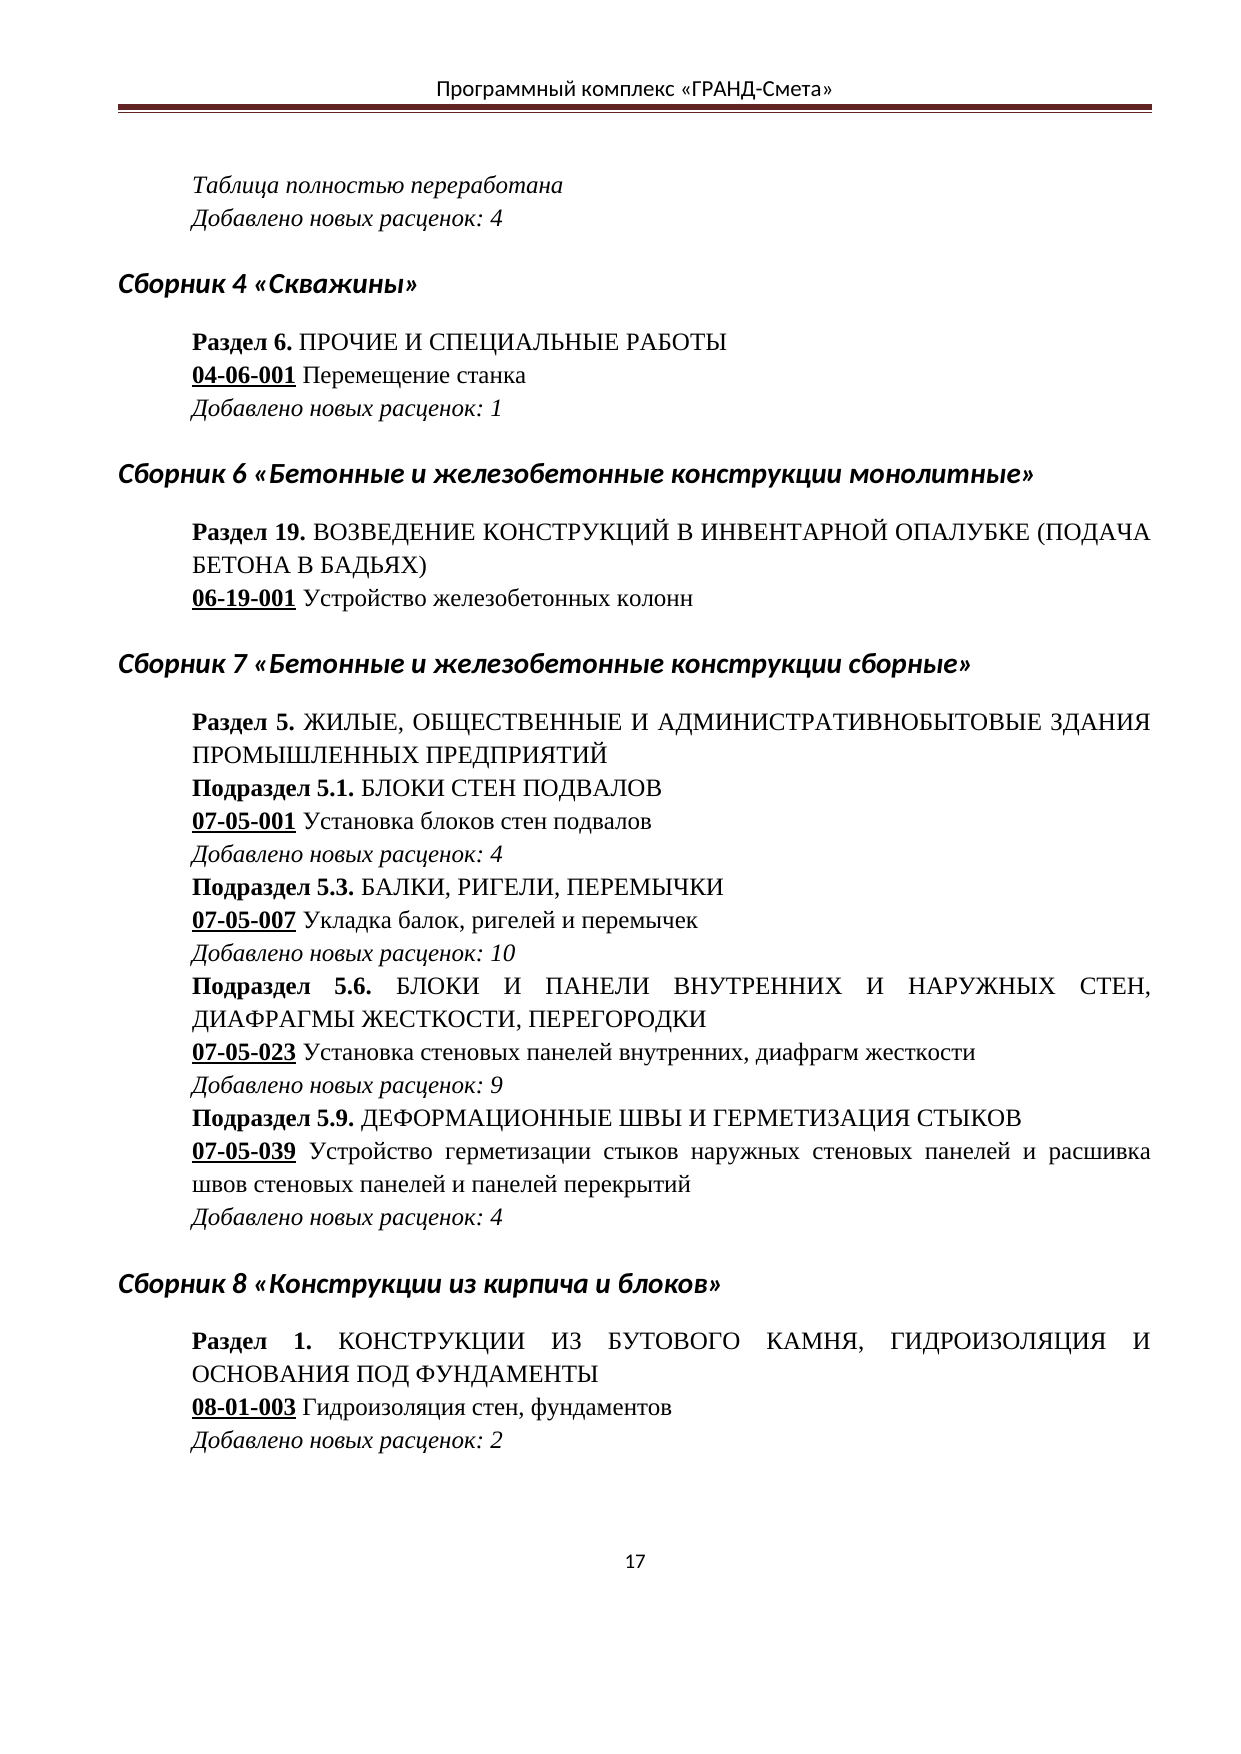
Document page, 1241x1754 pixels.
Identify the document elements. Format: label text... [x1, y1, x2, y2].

subtitle Сборник 6 «Бетонные и железобетонные конструкции монолитные» [118, 455, 1152, 491]
subtitle Сборник 7 «Бетонные и железобетонные конструкции сборные» [118, 645, 1152, 681]
text 07-05-039 Устройство герметизации стыков наружных стеновых панелей и расшивка швов стеновых панелей и панелей перекрытий [192, 1136, 1152, 1198]
text 07-05-023 Установка стеновых панелей внутренних, диафрагм жесткости [192, 1037, 1152, 1066]
text Подраздел 5.3. БАЛКИ, РИГЕЛИ, ПЕРЕМЫЧКИ [192, 872, 1152, 901]
text Раздел 1. КОНСТРУКЦИИ ИЗ БУТОВОГО КАМНЯ, ГИДРОИЗОЛЯЦИЯ И ОСНОВАНИЯ ПОД ФУНДАМЕНТЫ [192, 1326, 1152, 1388]
text Раздел 6. ПРОЧИЕ И СПЕЦИАЛЬНЫЕ РАБОТЫ [118, 327, 1152, 356]
text Таблица полностью переработана [192, 170, 1152, 199]
text Добавлено новых расценок: 10 [192, 938, 1152, 967]
text Подраздел 5.9. ДЕФОРМАЦИОННЫЕ ШВЫ И ГЕРМЕТИЗАЦИЯ СТЫКОВ [192, 1103, 1152, 1132]
text 07-05-007 Укладка балок, ригелей и перемычек [192, 905, 1152, 934]
text Раздел 19. ВОЗВЕДЕНИЕ КОНСТРУКЦИЙ В ИНВЕНТАРНОЙ ОПАЛУБКЕ (ПОДАЧА БЕТОНА В БАДЬЯХ) [192, 517, 1152, 579]
text Добавлено новых расценок: 4 [192, 1202, 1152, 1231]
text Добавлено новых расценок: 4 [192, 839, 1152, 868]
subtitle Сборник 4 «Скважины» [118, 265, 1152, 301]
text Раздел 5. ЖИЛЫЕ, ОБЩЕСТВЕННЫЕ И АДМИНИСТРАТИВНОБЫТОВЫЕ ЗДАНИЯ ПРОМЫШЛЕННЫХ ПРЕДПРИЯТИЙ [192, 707, 1152, 769]
subtitle Сборник 8 «Конструкции из кирпича и блоков» [118, 1265, 1152, 1300]
text 04-06-001 Перемещение станка [118, 360, 1152, 389]
text 08-01-003 Гидроизоляция стен, фундаментов [192, 1392, 1152, 1421]
text 06-19-001 Устройство железобетонных колонн [192, 583, 1152, 612]
text Добавлено новых расценок: 4 [192, 203, 1152, 232]
text Подраздел 5.1. БЛОКИ СТЕН ПОДВАЛОВ [192, 773, 1152, 802]
text Добавлено новых расценок: 2 [192, 1426, 1152, 1454]
text Добавлено новых расценок: 1 [192, 393, 1152, 422]
text 07-05-001 Установка блоков стен подвалов [192, 806, 1152, 835]
text Подраздел 5.6. БЛОКИ И ПАНЕЛИ ВНУТРЕННИХ И НАРУЖНЫХ СТЕН, ДИАФРАГМЫ ЖЕСТКОСТИ, ПЕРЕГОРОДКИ [192, 971, 1152, 1033]
text Добавлено новых расценок: 9 [192, 1070, 1152, 1099]
